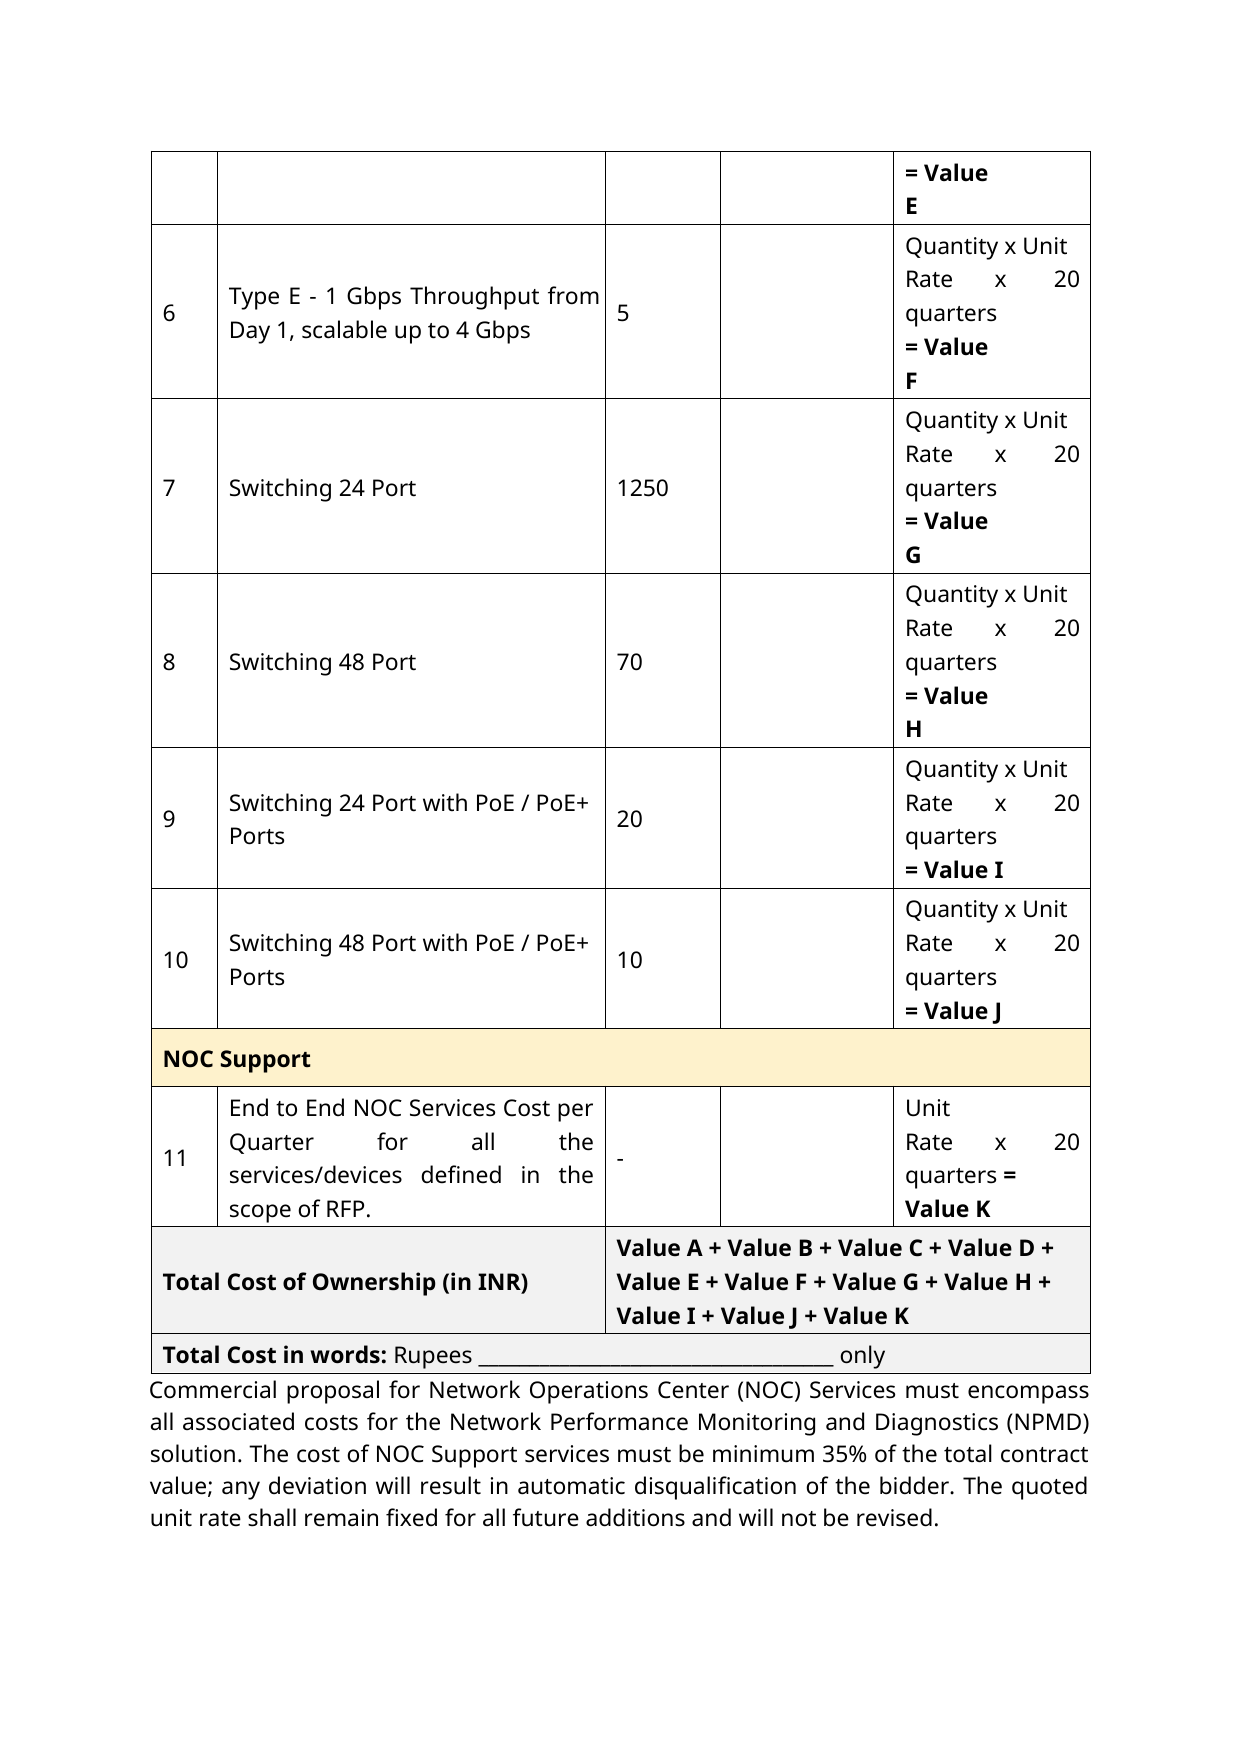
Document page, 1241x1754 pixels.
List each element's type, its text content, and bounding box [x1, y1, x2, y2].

table_cell End to End NOC Services Cost per Quarter for all the services/devices defined in the scope of RFP. [218, 1087, 605, 1226]
table_cell 10 [152, 889, 217, 1028]
text Commercial proposal for Network Operations Center (NOC) Services must encompass all associated costs for the Network Performance Monitoring and Diagnostics (NPMD) solution. The cost of NOC Support services must be minimum 35% of the total contract value; any deviation will result in automatic disqualification of the bidder. The quoted unit rate shall remain fixed for all future additions and will not be revised. [148, 1373, 1090, 1533]
table_cell Value A + Value B + Value C + Value D + Value E + Value F + Value G + Value H + Value I + Value J + Value K [606, 1227, 1090, 1333]
table_cell Switching 24 Port with PoE / PoE+ Ports [218, 748, 605, 887]
table_cell 6 [152, 225, 217, 398]
table_cell 11 [152, 1087, 217, 1226]
table_cell 7 [152, 399, 217, 572]
table_cell Quantity x Unit Rate x 20 quarters = Value J [894, 889, 1090, 1028]
table_cell [721, 225, 893, 398]
table_cell Unit Rate x 20 quarters = Value K [894, 1087, 1090, 1226]
table_cell [721, 1087, 893, 1226]
table_cell 20 [606, 748, 720, 887]
table_cell Switching 48 Port [218, 574, 605, 747]
table_cell NOC Support [152, 1029, 1090, 1086]
table_cell 4 [606, 152, 720, 224]
table_cell Type E - 1 Gbps Throughput from Day 1, scalable up to 4 Gbps [218, 225, 605, 398]
table_cell [721, 399, 893, 572]
table_cell 5 [152, 152, 217, 224]
table_cell Quantity x Unit Rate x 20 quarters = Value I [894, 748, 1090, 887]
table_cell Quantity x Unit Rate x 20 quarters = Value G [894, 399, 1090, 572]
table_cell [721, 574, 893, 747]
table_cell Quantity x Unit Rate x 20 quarters = Value F [894, 225, 1090, 398]
table_cell Total Cost in words: Rupees ___________________________________ only [152, 1334, 1090, 1372]
table_cell 70 [606, 574, 720, 747]
table_cell - [606, 1087, 720, 1226]
table_cell Total Cost of Ownership (in INR) [152, 1227, 605, 1333]
table_cell [721, 152, 893, 224]
table_cell [721, 748, 893, 887]
table_cell 1250 [606, 399, 720, 572]
table_cell [721, 889, 893, 1028]
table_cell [218, 152, 605, 224]
table_cell Quantity x Unit Rate x 20 quarters = Value H [894, 574, 1090, 747]
table_cell 8 [152, 574, 217, 747]
table_cell Switching 48 Port with PoE / PoE+ Ports [218, 889, 605, 1028]
table_cell 5 [606, 225, 720, 398]
table_cell 10 [606, 889, 720, 1028]
table_cell 9 [152, 748, 217, 887]
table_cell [894, 152, 1090, 224]
table_cell Switching 24 Port [218, 399, 605, 572]
